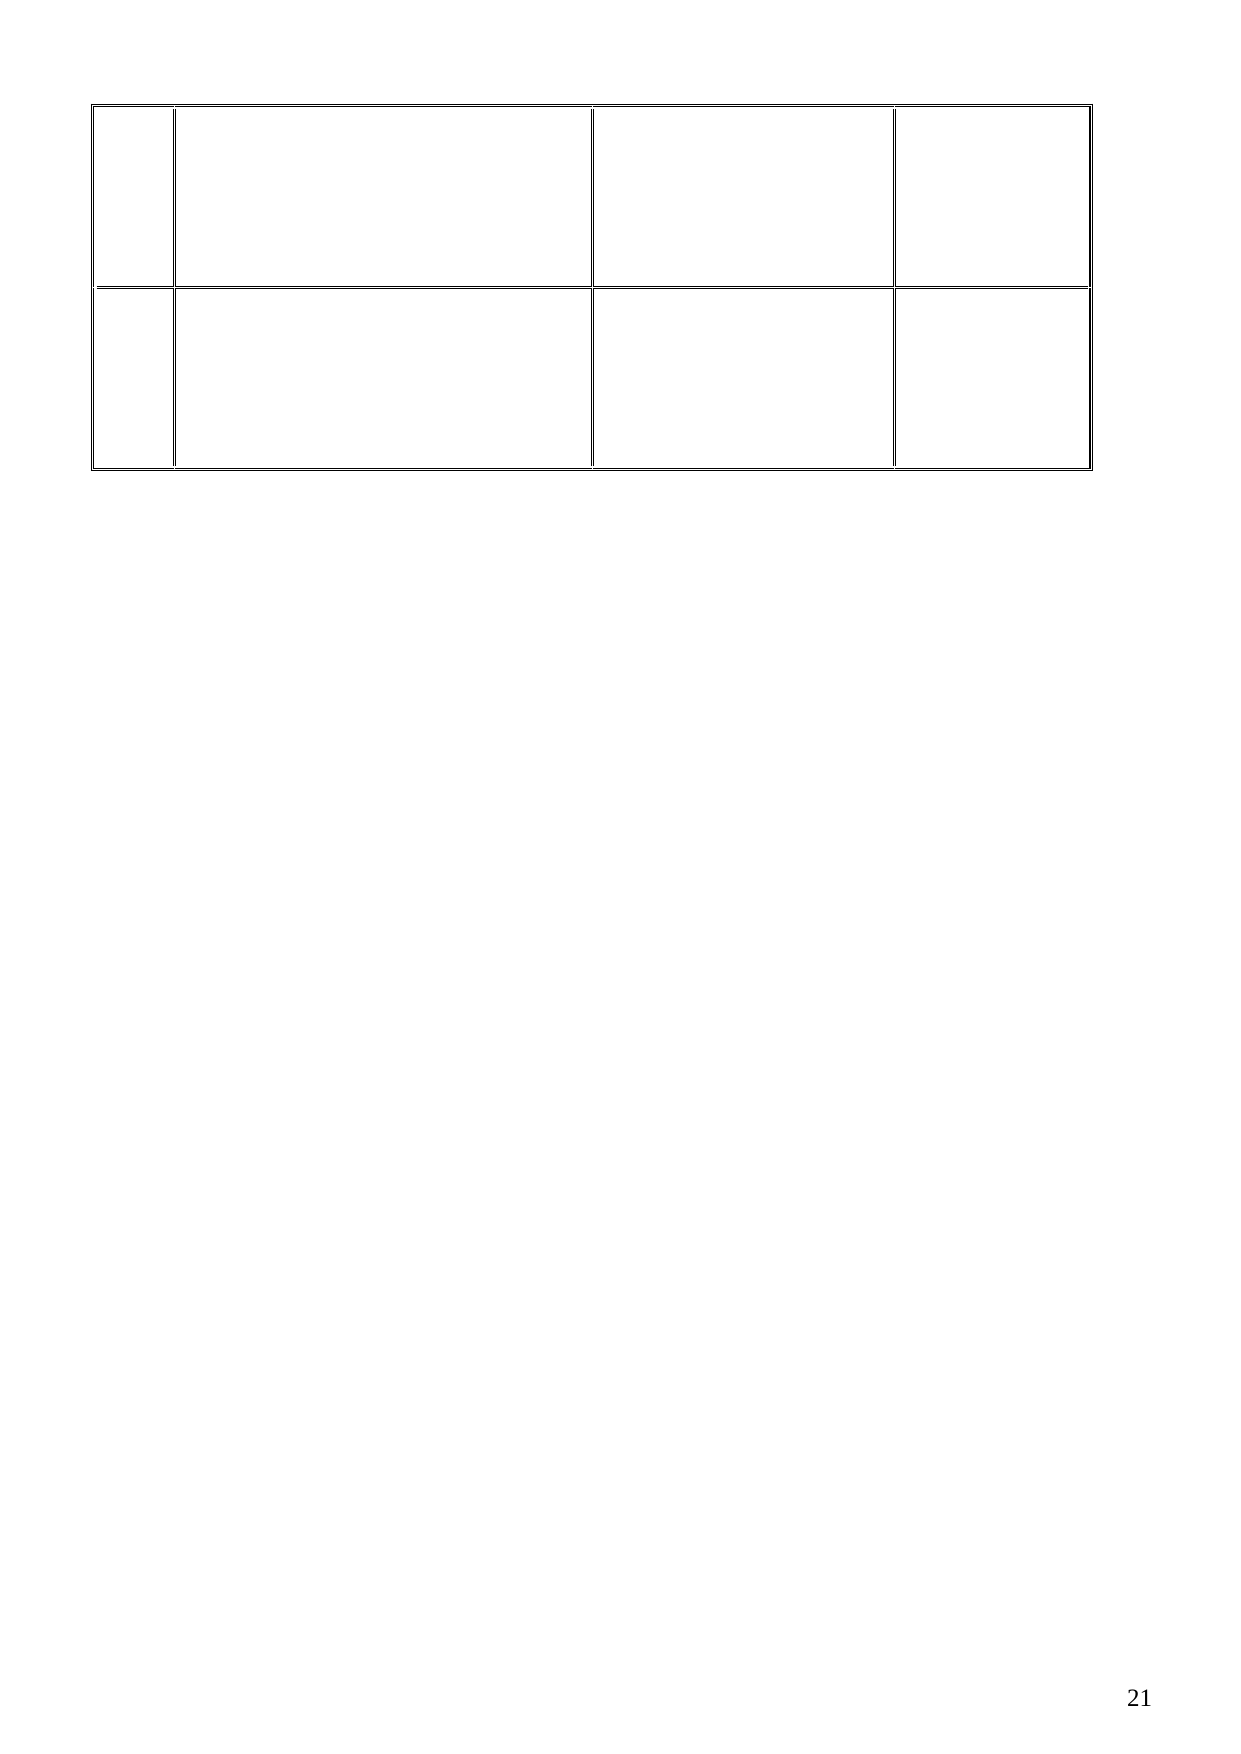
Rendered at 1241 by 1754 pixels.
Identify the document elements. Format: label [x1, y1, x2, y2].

table_cell [175, 107, 593, 286]
table_cell [593, 289, 894, 468]
table_cell [895, 107, 1089, 286]
table_cell [593, 107, 894, 286]
table_cell [175, 289, 593, 468]
table_cell [94, 107, 174, 286]
table_cell [895, 286, 1091, 468]
table_cell [93, 286, 174, 468]
